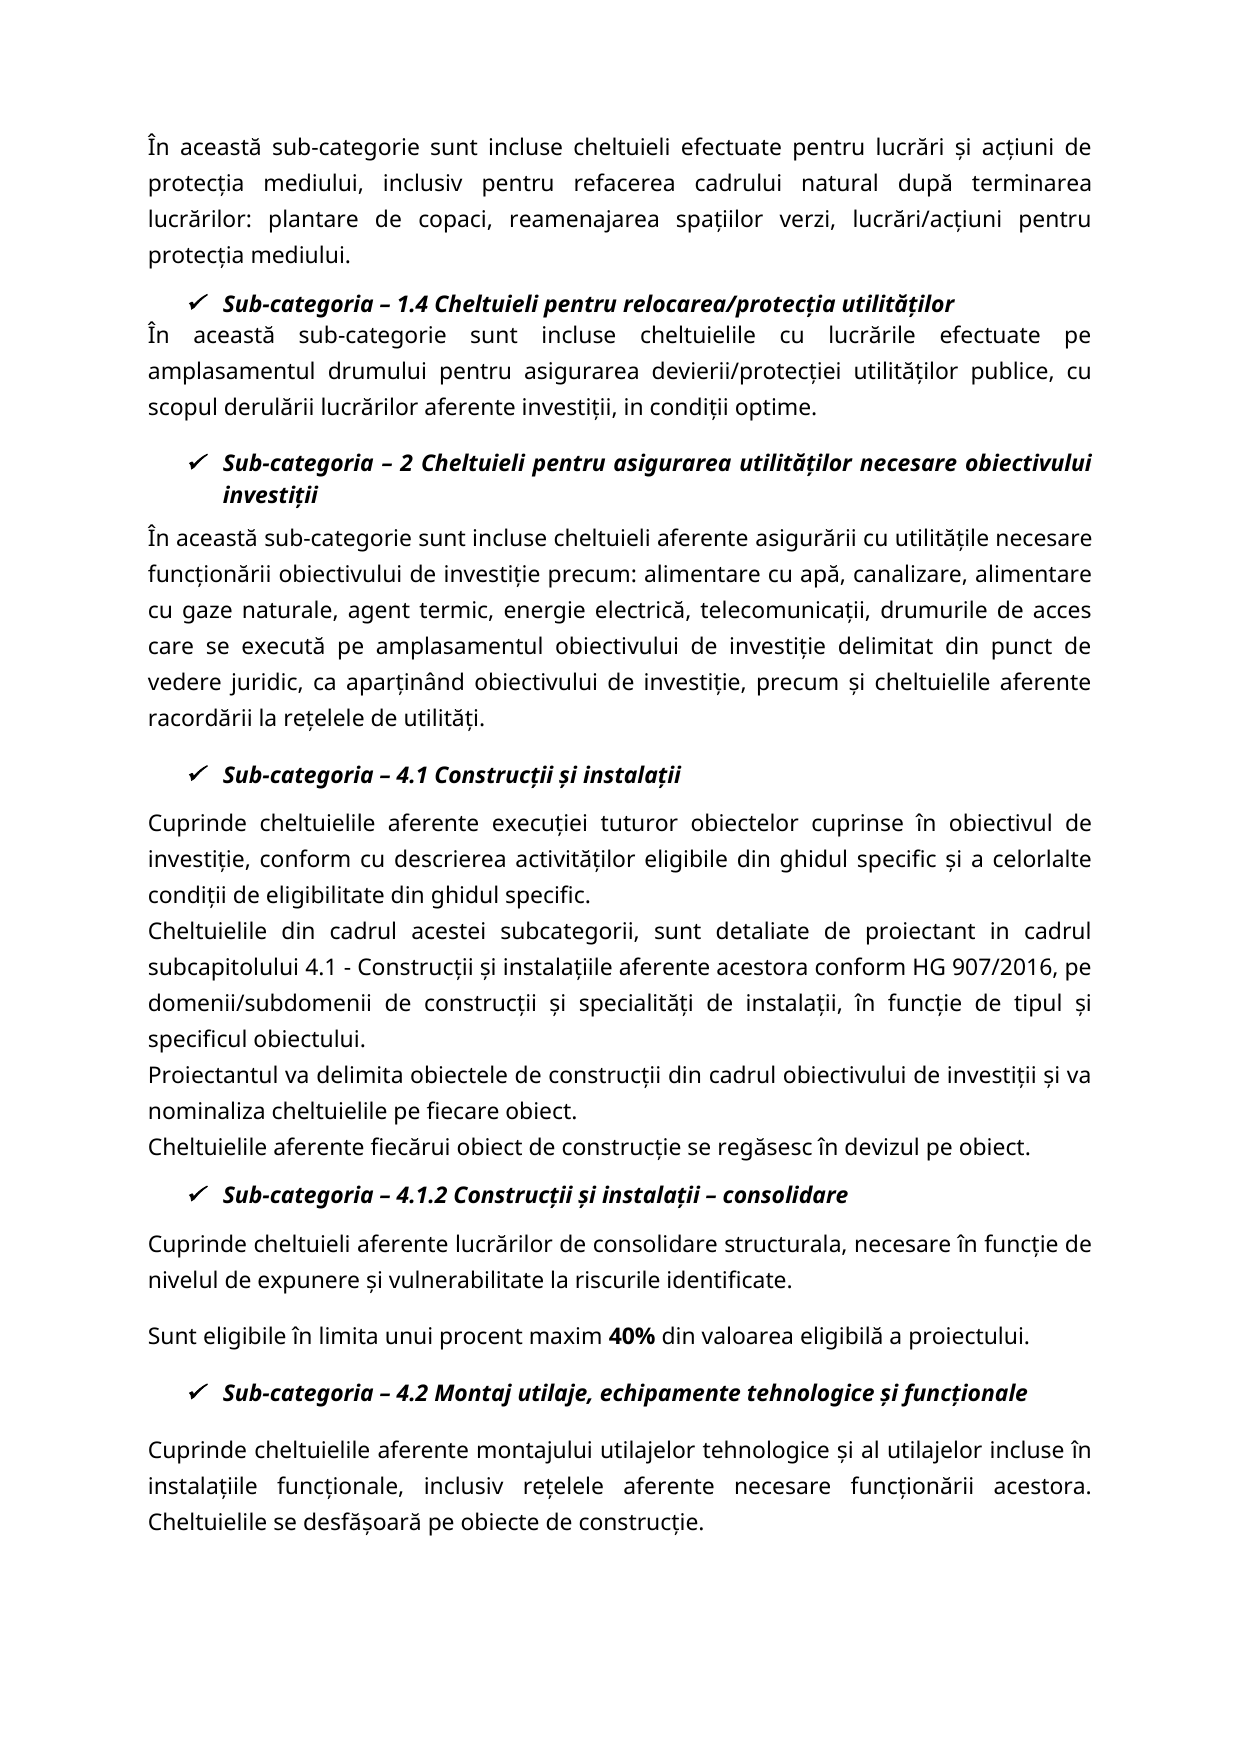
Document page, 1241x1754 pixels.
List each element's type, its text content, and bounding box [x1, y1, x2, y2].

text Cheltuielile din cadrul acestei subcategorii, sunt detaliate de proiectant in cadrul subcapitolului 4.1 - Construcții și instalațiile aferente acestora conform HG 907/2016, pe domenii/subdomenii de construcții și specialități de instalații, în funcție de tipul și specificul obiectului. [148, 915, 1093, 1054]
text Cuprinde cheltuielile aferente montajului utilajelor tehnologice și al utilajelor incluse în instalațiile funcționale, inclusiv rețelele aferente necesare funcționării acestora. Cheltuielile se desfășoară pe obiecte de construcție. [148, 1434, 1093, 1537]
text Cuprinde cheltuielile aferente execuției tuturor obiectelor cuprinse în obiectivul de investiție, conform cu descrierea activităților eligibile din ghidul specific și a celorlalte condiții de eligibilitate din ghidul specific. [148, 807, 1093, 910]
text În această sub-categorie sunt incluse cheltuieli aferente asigurării cu utilitățile necesare funcționării obiectivului de investiție precum: alimentare cu apă, canalizare, alimentare cu gaze naturale, agent termic, energie electrică, telecomunicații, drumurile de acces care se execută pe amplasamentul obiectivului de investiție delimitat din punct de vedere juridic, ca aparținând obiectivului de investiție, precum și cheltuielile aferente racordării la rețelele de utilități. [148, 522, 1093, 733]
list Sub-categoria – 1.4 Cheltuieli pentru relocarea/protecția utilităților [185, 287, 1093, 319]
list Sub-categoria – 2 Cheltuieli pentru asigurarea utilităților necesare obiectivului investiții [185, 447, 1093, 510]
text În această sub-categorie sunt incluse cheltuieli efectuate pentru lucrări și acțiuni de protecția mediului, inclusiv pentru refacerea cadrului natural după terminarea lucrărilor: plantare de copaci, reamenajarea spațiilor verzi, lucrări/acțiuni pentru protecția mediului. [148, 131, 1093, 270]
list Sub-categoria – 4.2 Montaj utilaje, echipamente tehnologice și funcționale [185, 1377, 1093, 1408]
list Sub-categoria – 4.1 Construcții și instalații [185, 759, 1093, 790]
text Cuprinde cheltuieli aferente lucrărilor de consolidare structurala, necesare în funcție de nivelul de expunere și vulnerabilitate la riscurile identificate. [148, 1228, 1093, 1295]
text Proiectantul va delimita obiectele de construcții din cadrul obiectivului de investiții și va nominaliza cheltuielile pe fiecare obiect. [148, 1059, 1093, 1126]
text Sunt eligibile în limita unui procent maxim 40% din valoarea eligibilă a proiectului. [148, 1320, 1093, 1352]
list Sub-categoria – 4.1.2 Construcții și instalații – consolidare [185, 1179, 1093, 1210]
text În această sub-categorie sunt incluse cheltuielile cu lucrările efectuate pe amplasamentul drumului pentru asigurarea devierii/protecției utilităților publice, cu scopul derulării lucrărilor aferente investiții, in condiții optime. [148, 319, 1093, 422]
text Cheltuielile aferente fiecărui obiect de construcție se regăsesc în devizul pe obiect. [148, 1131, 1093, 1162]
